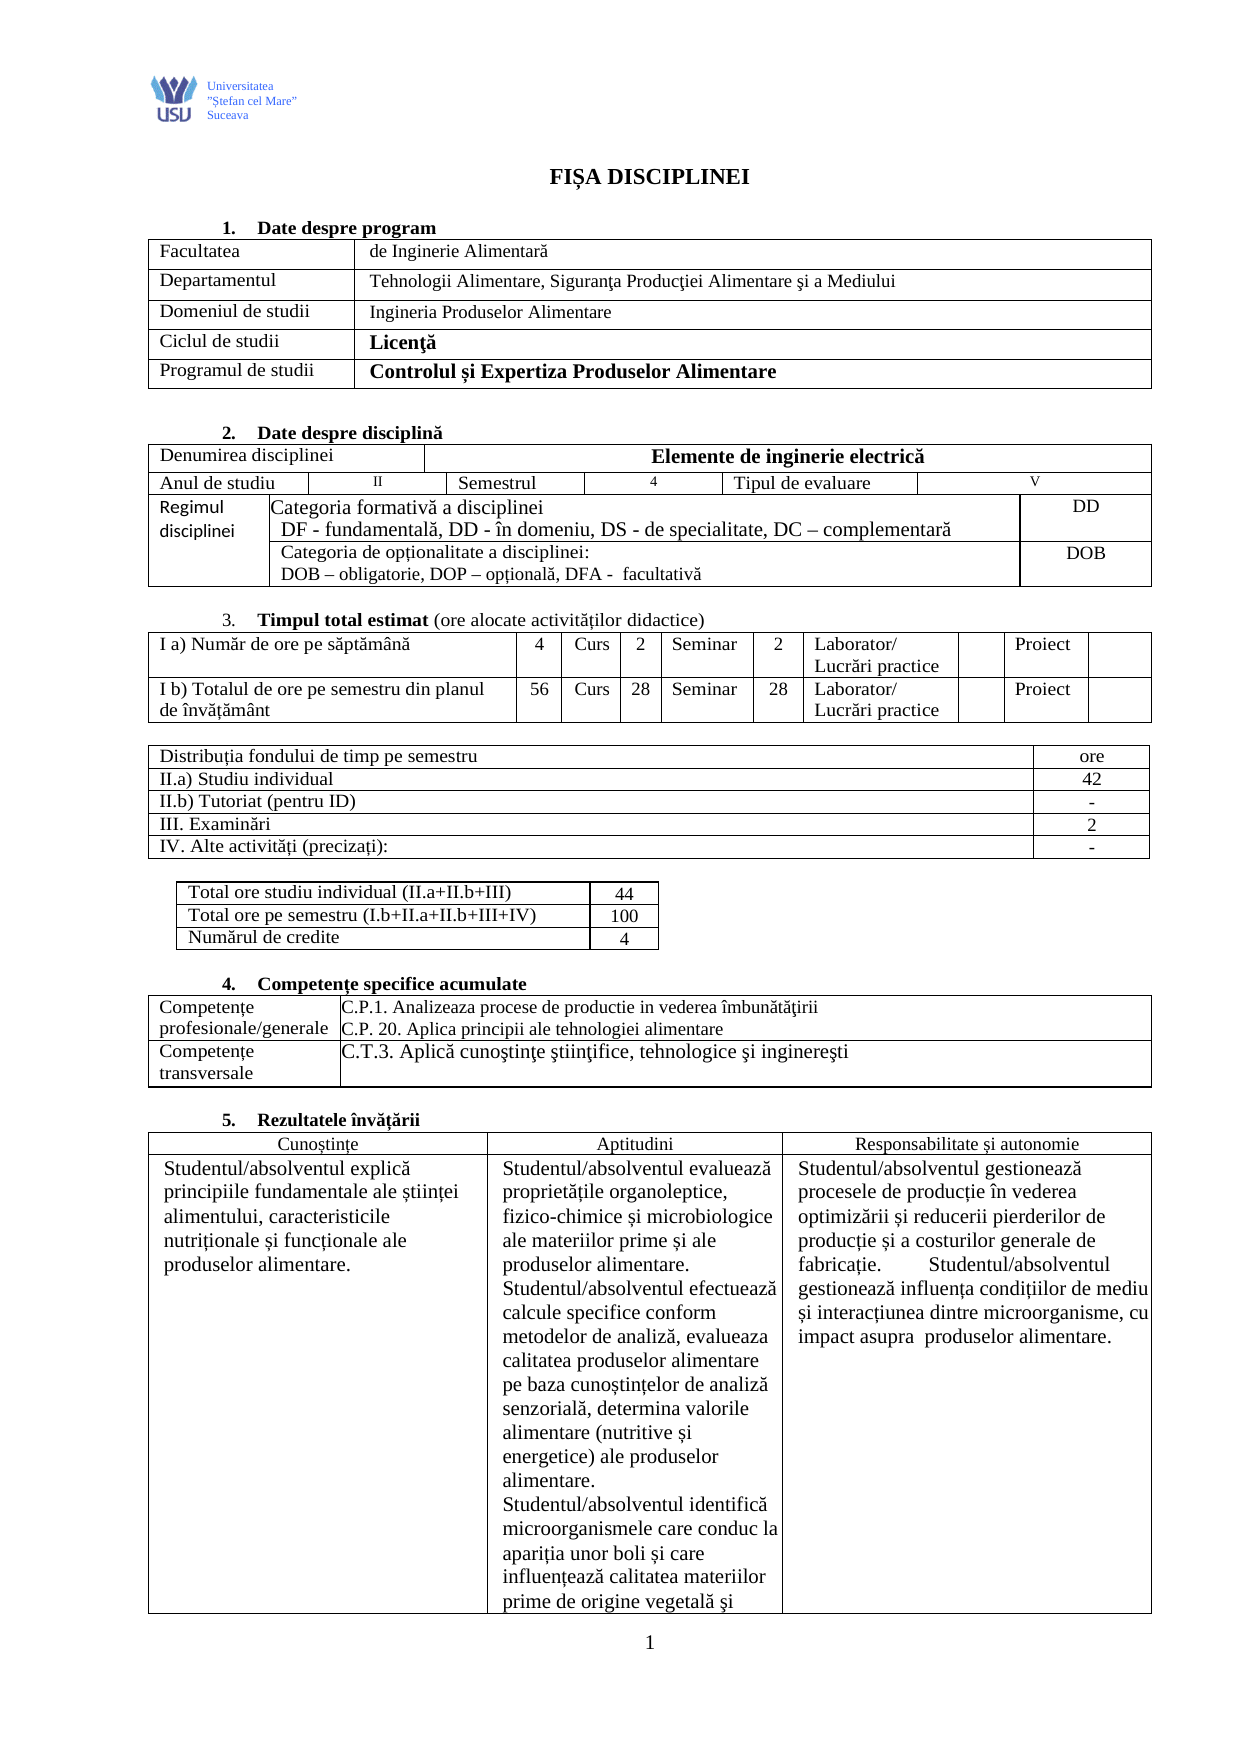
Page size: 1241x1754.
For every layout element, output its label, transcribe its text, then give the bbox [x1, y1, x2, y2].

table_cell IV. Alte activități (precizați): [149, 836, 1033, 858]
table_header Total ore studiu individual (II.a+II.b+III) [177, 883, 589, 904]
table_header Curs [562, 633, 620, 677]
table_header [959, 633, 1004, 677]
table_cell Numărul de credite [177, 928, 589, 949]
table_cell Domeniul de studii [149, 301, 354, 329]
table_cell 28 [621, 678, 661, 722]
list Timpul total estimat (ore alocate activităților didactice) [222, 609, 1152, 631]
table_header Responsabilitate și autonomie [783, 1133, 1151, 1154]
table_cell Proiect [1005, 678, 1088, 722]
table_cell DD [1021, 495, 1151, 541]
table_cell Categoria de opționalitate a disciplinei: DOB – obligatorie, DOP – opțională, DFA - facultativă [270, 542, 1019, 586]
table_header Competențe profesionale/generale [149, 996, 340, 1040]
table_cell Ciclul de studii [149, 330, 354, 358]
table_cell Laborator/ Lucrări practice [804, 678, 958, 722]
list Date despre program [222, 217, 1152, 239]
table_header 2 [754, 633, 803, 677]
table_cell Tipul de evaluare [723, 473, 917, 494]
table_cell II.a) Studiu individual [149, 769, 1033, 790]
table_cell V [918, 473, 1151, 494]
table_header I a) Număr de ore pe săptămână [149, 633, 516, 677]
table_cell - [1034, 836, 1149, 858]
table_cell Categoria formativă a disciplinei DF - fundamentală, DD - în domeniu, DS - de specialitate, DC – complementară [270, 495, 1019, 541]
table_cell C.T.3. Aplică cunoştinţe ştiinţifice, tehnologice şi inginereşti [341, 1041, 1151, 1086]
table_header Elemente de inginerie electrică [425, 445, 1151, 472]
table_cell [1089, 678, 1151, 722]
table_cell Licenţă [355, 330, 1151, 358]
table_cell 56 [517, 678, 561, 722]
table_cell - [1034, 791, 1149, 813]
table_cell Regimul disciplinei [149, 495, 269, 586]
table_cell I b) Totalul de ore pe semestru din planul de învățământ [149, 678, 516, 722]
table_header de Inginerie Alimentară [355, 240, 1151, 269]
table_cell Anul de studiu [149, 473, 308, 494]
table_header [1089, 633, 1151, 677]
table_cell Total ore pe semestru (I.b+II.a+II.b+III+IV) [177, 905, 589, 927]
table_cell II [309, 473, 446, 494]
table_header Cunoștințe [149, 1133, 487, 1154]
table_header Distribuția fondului de timp pe semestru [149, 746, 1033, 768]
table_header Proiect [1005, 633, 1088, 677]
table_cell Controlul și Expertiza Produselor Alimentare [355, 360, 1151, 388]
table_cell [783, 1155, 1151, 1613]
table_cell Seminar [662, 678, 753, 722]
table_cell Semestrul [447, 473, 584, 494]
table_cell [149, 1155, 487, 1613]
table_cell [488, 1155, 782, 1613]
table_header 2 [621, 633, 661, 677]
table_cell Departamentul [149, 270, 354, 300]
table_header Aptitudini [488, 1133, 782, 1154]
table_header Denumirea disciplinei [149, 445, 424, 472]
table_header 44 [591, 883, 658, 904]
table_cell Competențe transversale [149, 1041, 340, 1086]
table_cell 4 [591, 928, 658, 949]
table_cell Curs [562, 678, 620, 722]
table_cell 100 [591, 905, 658, 927]
table_header ore [1034, 746, 1149, 768]
table_cell 42 [1034, 769, 1149, 790]
table_cell 2 [1034, 814, 1149, 835]
list Date despre disciplină [222, 422, 1152, 443]
list Competențe specifice acumulate [222, 973, 1152, 994]
table_header Seminar [662, 633, 753, 677]
table_cell 4 [585, 473, 722, 494]
table_cell DOB [1021, 542, 1151, 586]
table_header Laborator/ Lucrări practice [804, 633, 958, 677]
table_header C.P.1. Analizeaza procese de productie in vederea îmbunătăţirii C.P. 20. Aplica principii ale tehnologiei alimentare [341, 996, 1151, 1040]
table_header Facultatea [149, 240, 354, 269]
list Rezultatele învățării [222, 1109, 1152, 1131]
table_cell 28 [754, 678, 803, 722]
table_cell II.b) Tutoriat (pentru ID) [149, 791, 1033, 813]
text FIȘA DISCIPLINEI [274, 163, 1025, 189]
table_cell Tehnologii Alimentare, Siguranţa Producţiei Alimentare şi a Mediului [355, 270, 1151, 300]
table_cell Programul de studii [149, 360, 354, 388]
picture [146, 67, 200, 126]
table_cell [959, 678, 1004, 722]
table_header 4 [517, 633, 561, 677]
table_cell III. Examinări [149, 814, 1033, 835]
table_cell Ingineria Produselor Alimentare [355, 301, 1151, 329]
